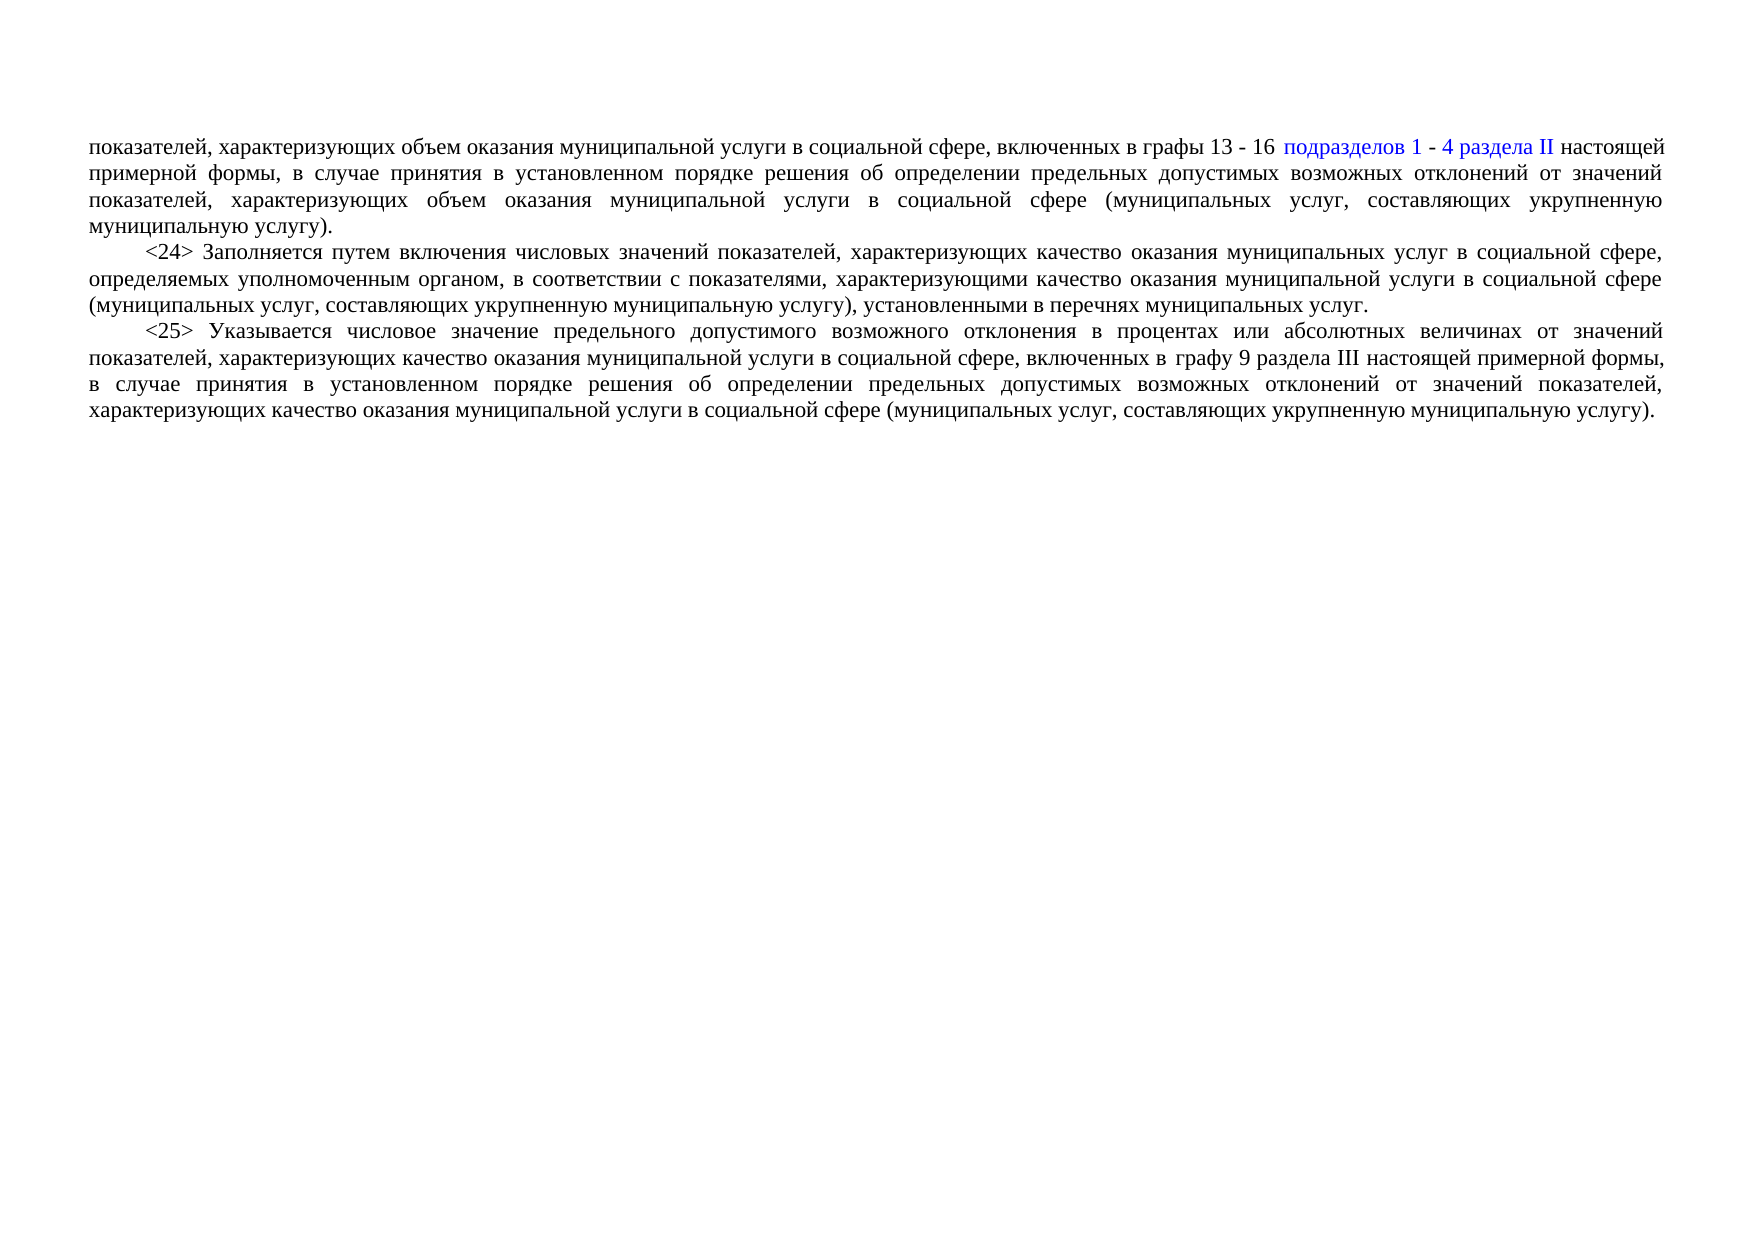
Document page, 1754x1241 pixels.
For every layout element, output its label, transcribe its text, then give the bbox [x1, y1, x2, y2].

text <25> Указывается числовое значение предельного допустимого возможного отклонения в процентах или абсолютных величинах от значений показателей, характеризующих качество оказания муниципальной услуги в социальной сфере, включенных в графу 9 раздела III настоящей примерной формы, в случае принятия в установленном порядке решения об определении предельных допустимых возможных отклонений от значений показателей, характеризующих качество оказания муниципальной услуги в социальной сфере (муниципальных услуг, составляющих укрупненную муниципальную услугу). [89, 317, 1665, 423]
text <24> Заполняется путем включения числовых значений показателей, характеризующих качество оказания муниципальных услуг в социальной сфере, определяемых уполномоченным органом, в соответствии с показателями, характеризующими качество оказания муниципальной услуги в социальной сфере (муниципальных услуг, составляющих укрупненную муниципальную услугу), установленными в перечнях муниципальных услуг. [89, 238, 1665, 317]
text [89, 133, 1665, 238]
